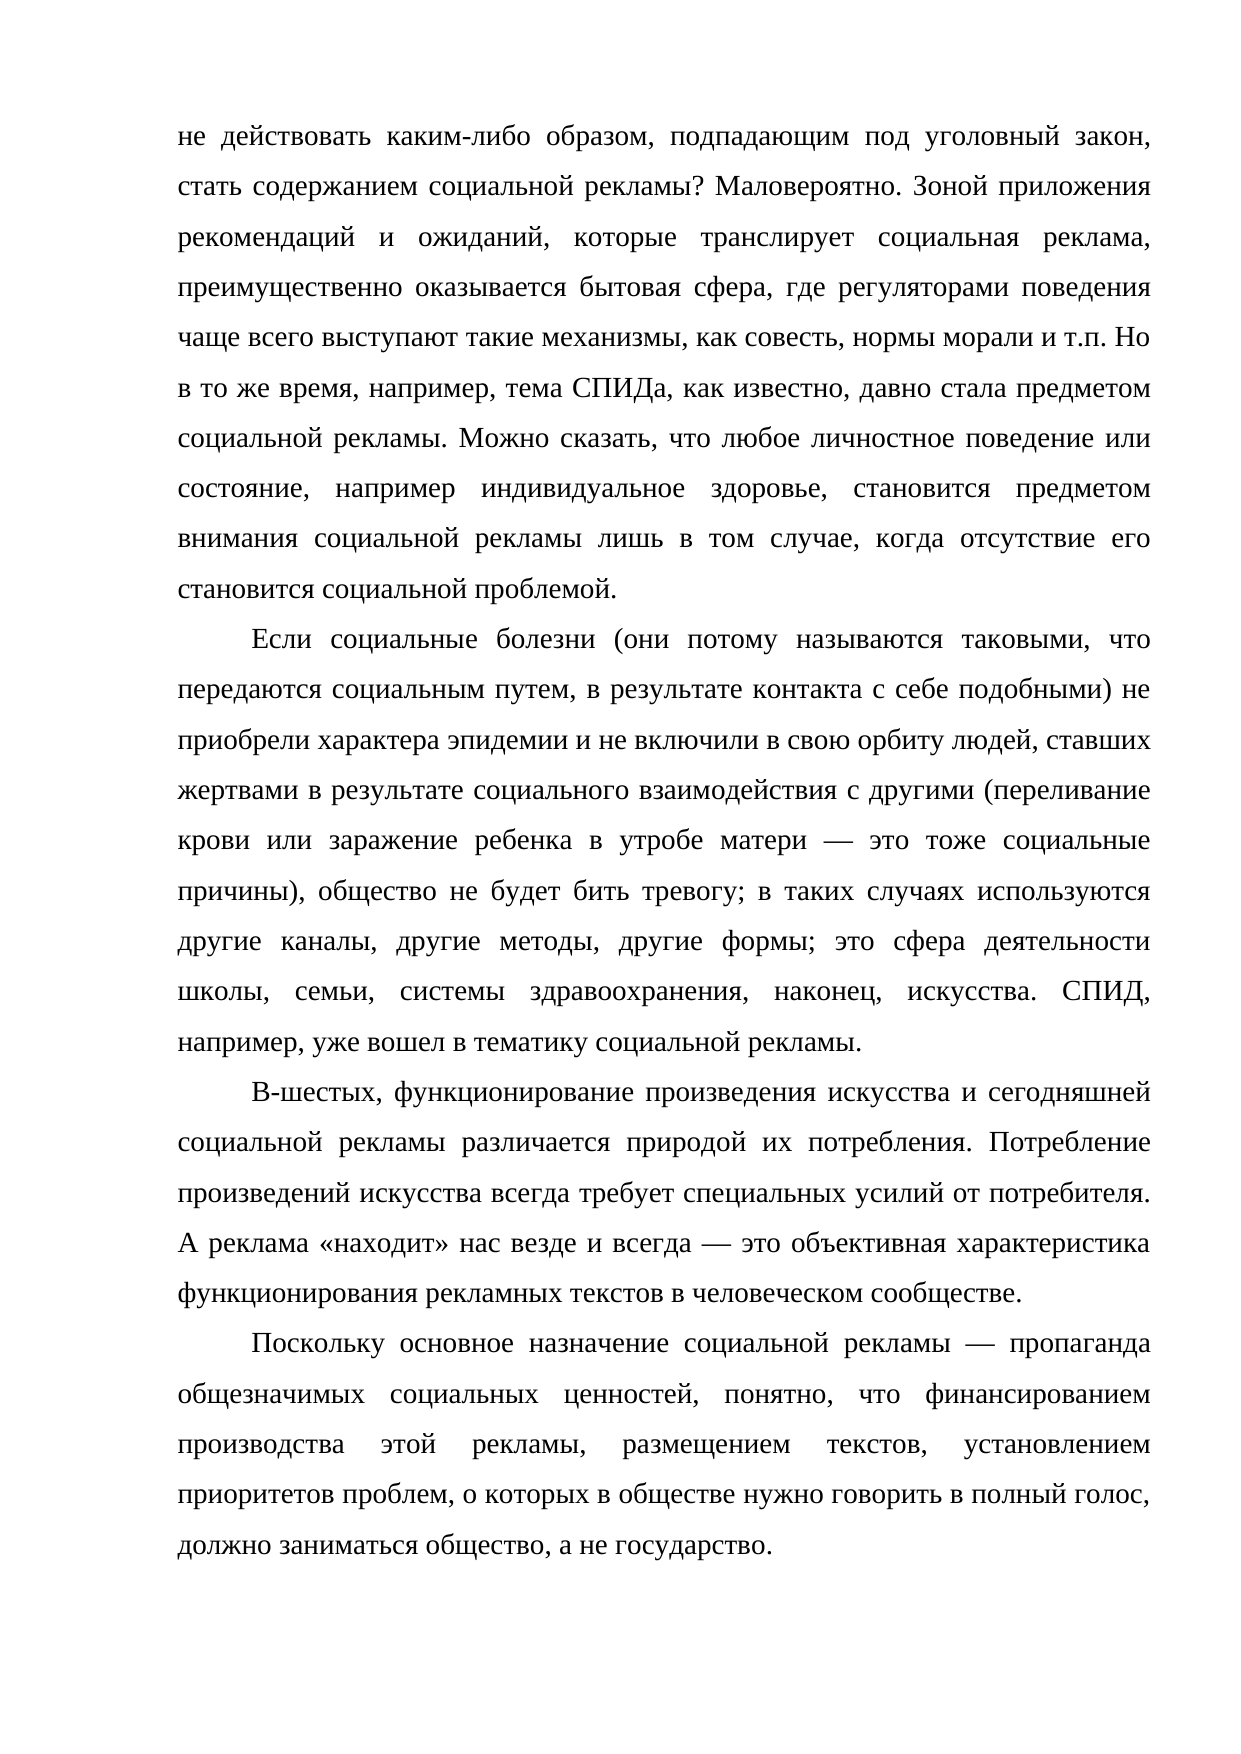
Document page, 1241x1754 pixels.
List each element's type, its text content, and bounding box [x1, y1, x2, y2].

text В-шестых, функционирование произведения искусства и сегодняшней социальной рекламы различается природой их потребления. Потребление произведений искусства всегда требует специальных усилий от потребителя. А реклама «находит» нас везде и всегда — это объективная характеристика функционирования рекламных текстов в человеческом сообществе. [177, 1074, 1152, 1309]
text Поскольку основное назначение социальной рекламы — пропаганда общезначимых социальных ценностей, понятно, что финансированием производства этой рекламы, размещением текстов, установлением приоритетов проблем, о которых в обществе нужно говорить в полный голос, должно заниматься общество, а не государство. [177, 1326, 1152, 1560]
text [177, 118, 1152, 604]
text Если социальные болезни (они потому называются таковыми, что передаются социальным путем, в результате контакта с себе подобными) не приобрели характера эпидемии и не включили в свою орбиту людей, ставших жертвами в результате социального взаимодействия с другими (переливание крови или заражение ребенка в утробе матери — это тоже социальные причины), общество не будет бить тревогу; в таких случаях используются другие каналы, другие методы, другие формы; это сфера деятельности школы, семьи, системы здравоохранения, наконец, искусства. СПИД, например, уже вошел в тематику социальной рекламы. [177, 621, 1152, 1057]
